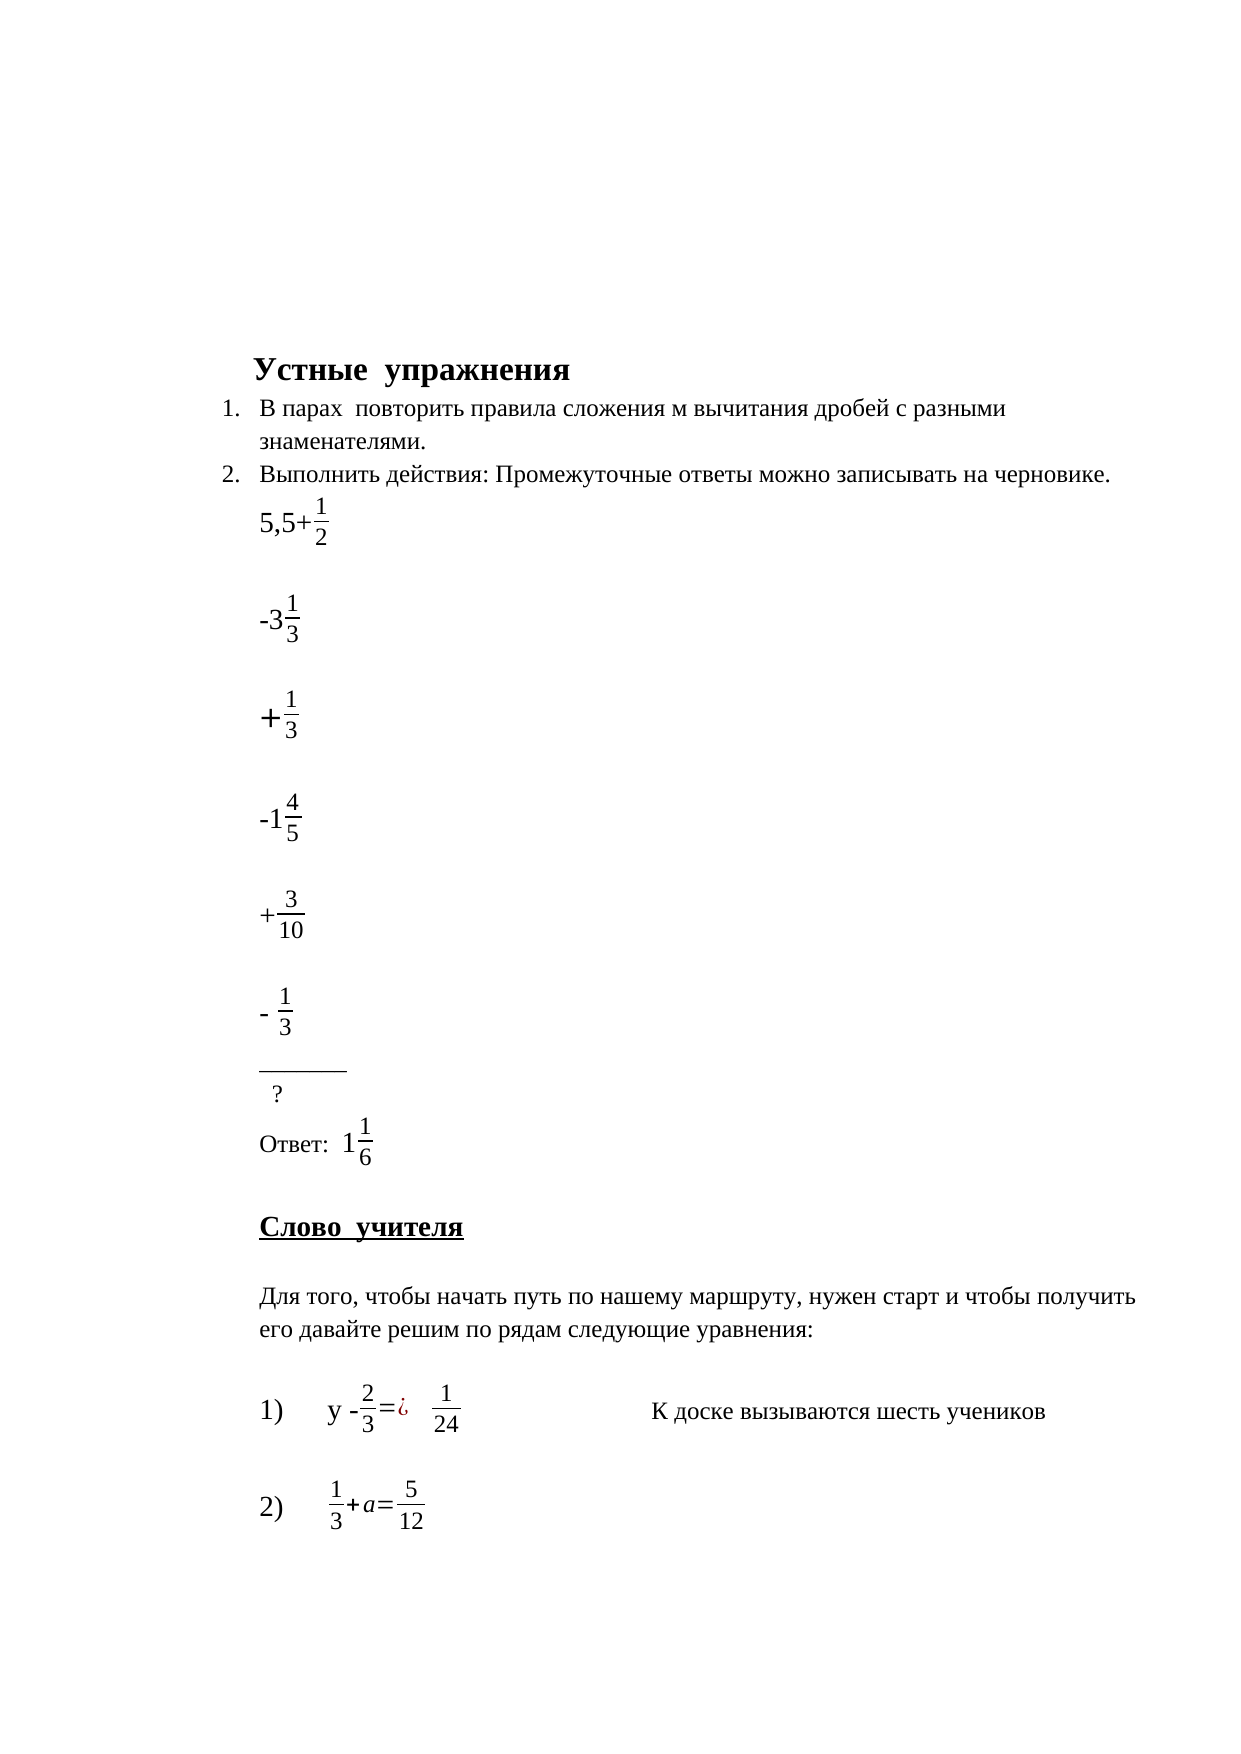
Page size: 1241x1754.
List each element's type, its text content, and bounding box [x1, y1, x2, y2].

list 1) у - К доске вызываются шесть учеников [259, 1380, 1152, 1439]
list В парах повторить правила сложения м вычитания дробей с разными знаменателями. [222, 393, 1152, 455]
list + [259, 686, 1152, 744]
list Ответ: 1 [259, 1112, 1152, 1171]
list _______ [259, 1046, 1152, 1075]
list Выполнить действия: Промежуточные ответы можно записывать на черновике. [222, 459, 1152, 488]
list - [259, 982, 1152, 1041]
list -1 [259, 788, 1152, 847]
list + [259, 885, 1152, 944]
list -3 [259, 589, 1152, 648]
list 5,5+ [259, 492, 1152, 551]
list Для того, чтобы начать путь по нашему маршруту, нужен старт и чтобы получить его давайте решим по рядам следующие уравнения: [259, 1281, 1152, 1342]
list Слово учителя [259, 1209, 1152, 1243]
list ? [259, 1079, 1152, 1108]
list Устные упражнения [252, 349, 1152, 388]
list 2) [259, 1476, 1152, 1535]
